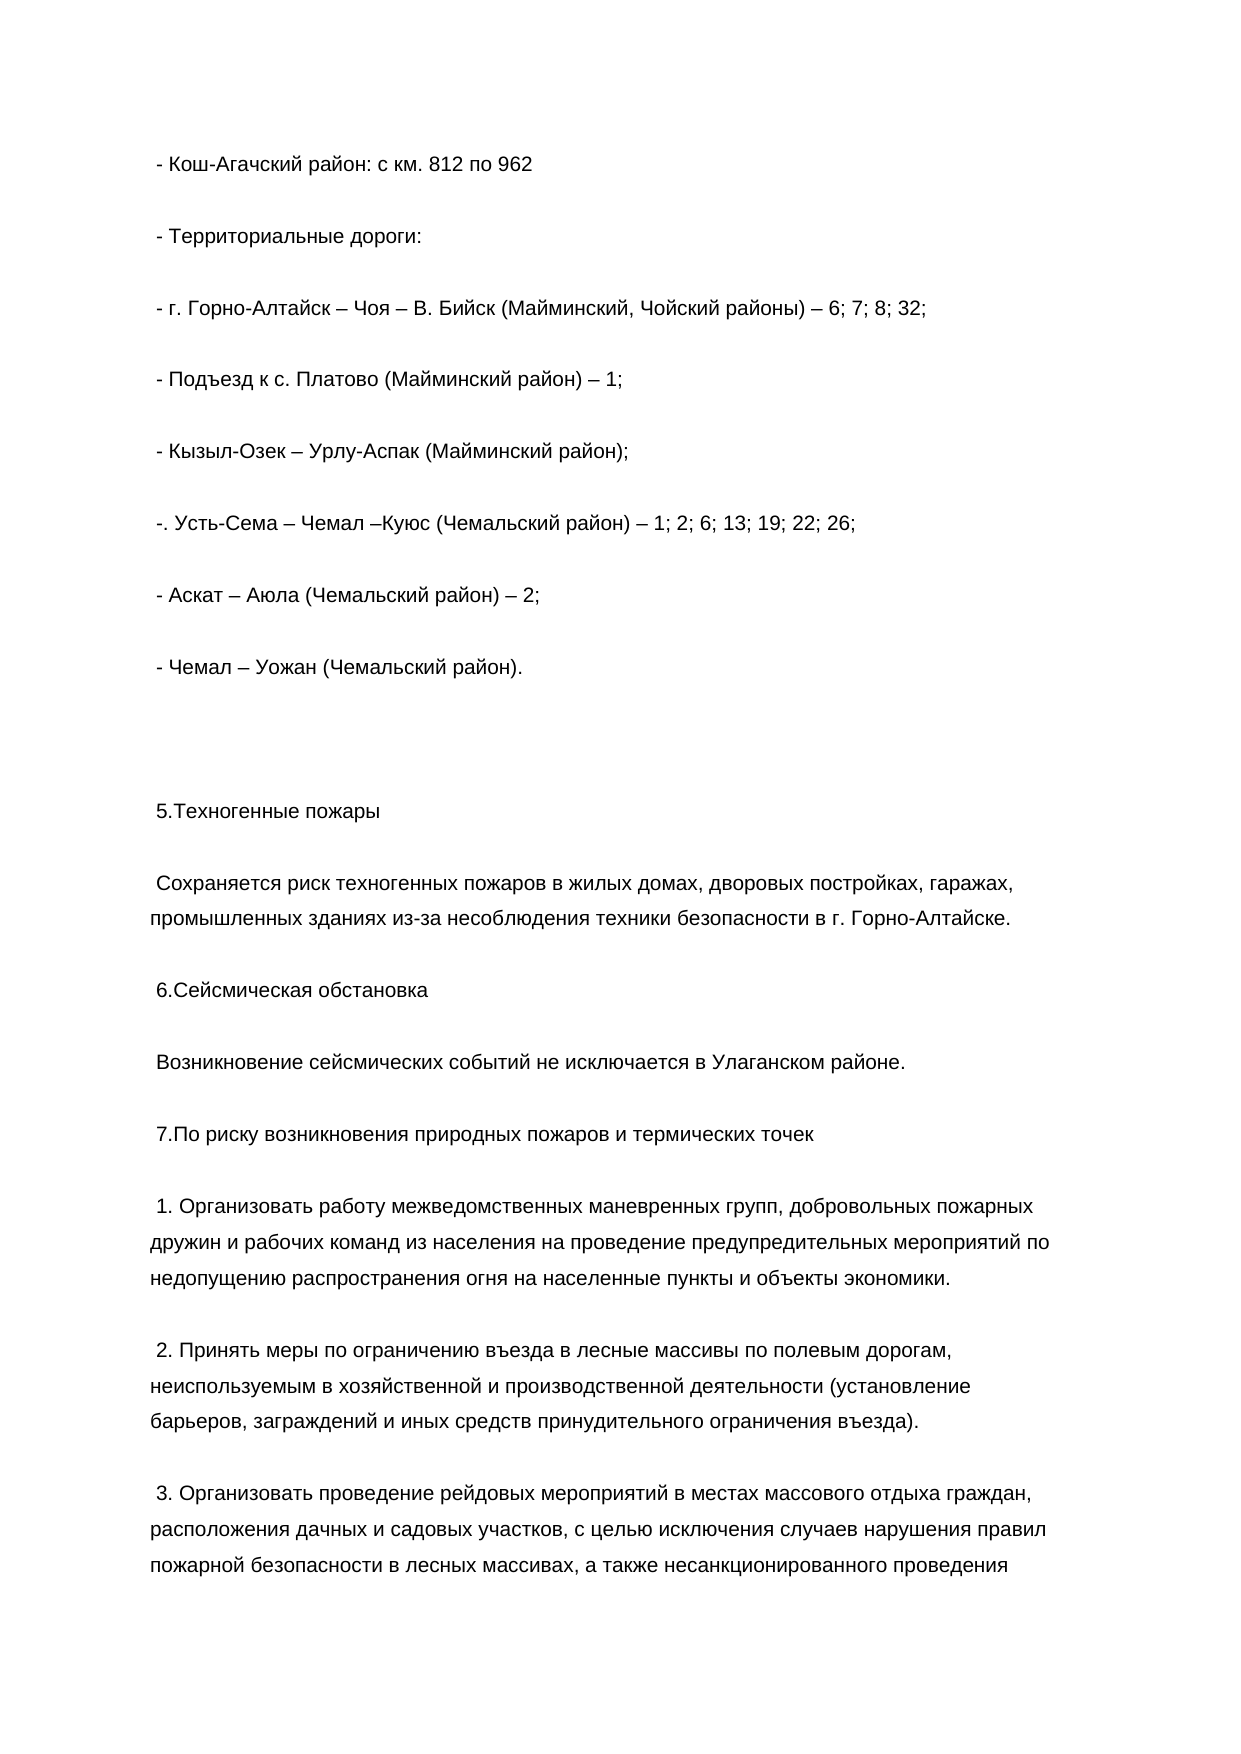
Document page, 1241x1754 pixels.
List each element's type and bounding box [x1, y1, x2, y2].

table_cell [140, 150, 1078, 1577]
